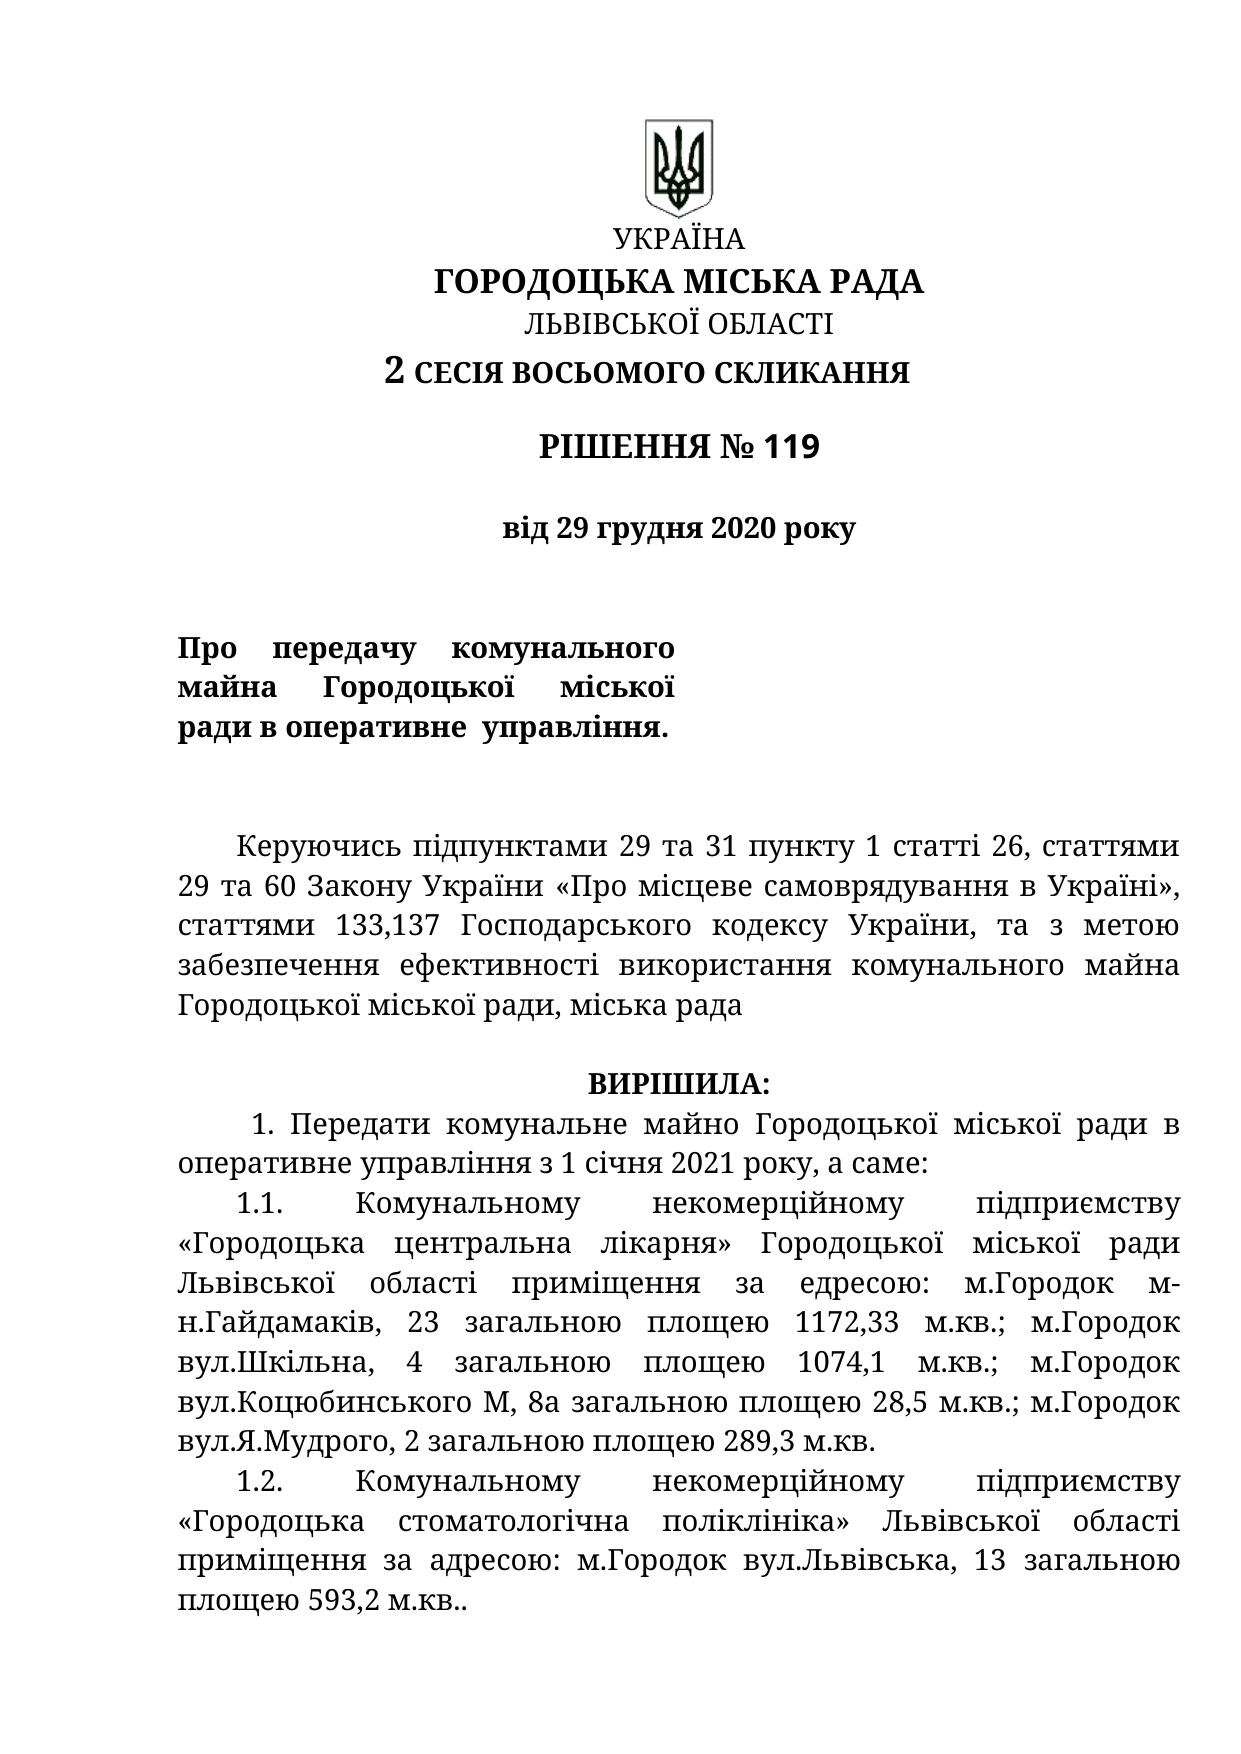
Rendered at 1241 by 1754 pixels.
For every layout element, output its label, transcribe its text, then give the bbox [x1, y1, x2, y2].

text ЛЬВІВСЬКОЇ ОБЛАСТІ [177, 303, 1181, 343]
text ГОРОДОЦЬКА МІСЬКА РАДА [177, 258, 1181, 303]
text від 29 грудня 2020 року [177, 508, 1181, 547]
text 1.2. Комунальному некомерційному підприємству «Городоцька стоматологічна поліклініка» Львівської області приміщення за адресою: м.Городок вул.Львівська, 13 загальною площею 593,2 м.кв.. [177, 1460, 1181, 1619]
text УКРАЇНА [177, 218, 1181, 258]
text Про передачу комунального майна Городоцької міської ради в оперативне управління. [177, 627, 675, 746]
text 1.1. Комунальному некомерційному підприємству «Городоцька центральна лікарня» Городоцької міської ради Львівської області приміщення за едресою: м.Городок м-н.Гайдамаків, 23 загальною площею 1172,33 м.кв.; м.Городок вул.Шкільна, 4 загальною площею 1074,1 м.кв.; м.Городок вул.Коцюбинського М, 8а загальною площею 28,5 м.кв.; м.Городок вул.Я.Мудрого, 2 загальною площею 289,3 м.кв. [177, 1182, 1181, 1460]
picture [644, 118, 715, 219]
text Керуючись підпунктами 29 та 31 пункту 1 статті 26, статтями 29 та 60 Закону України «Про місцеве самоврядування в Україні», статтями 133,137 Господарського кодексу України, та з метою забезпечення ефективності використання комунального майна Городоцької міської ради, міська рада [177, 825, 1181, 1024]
text РІШЕННЯ № 119 [177, 423, 1181, 468]
text 2 СЕСІЯ ВОСЬОМОГО СКЛИКАННЯ [177, 343, 1181, 394]
text ВИРІШИЛА: [177, 1063, 1181, 1103]
text 1. Передати комунальне майно Городоцької міської ради в оперативне управління з 1 січня 2021 року, а саме: [177, 1103, 1181, 1182]
